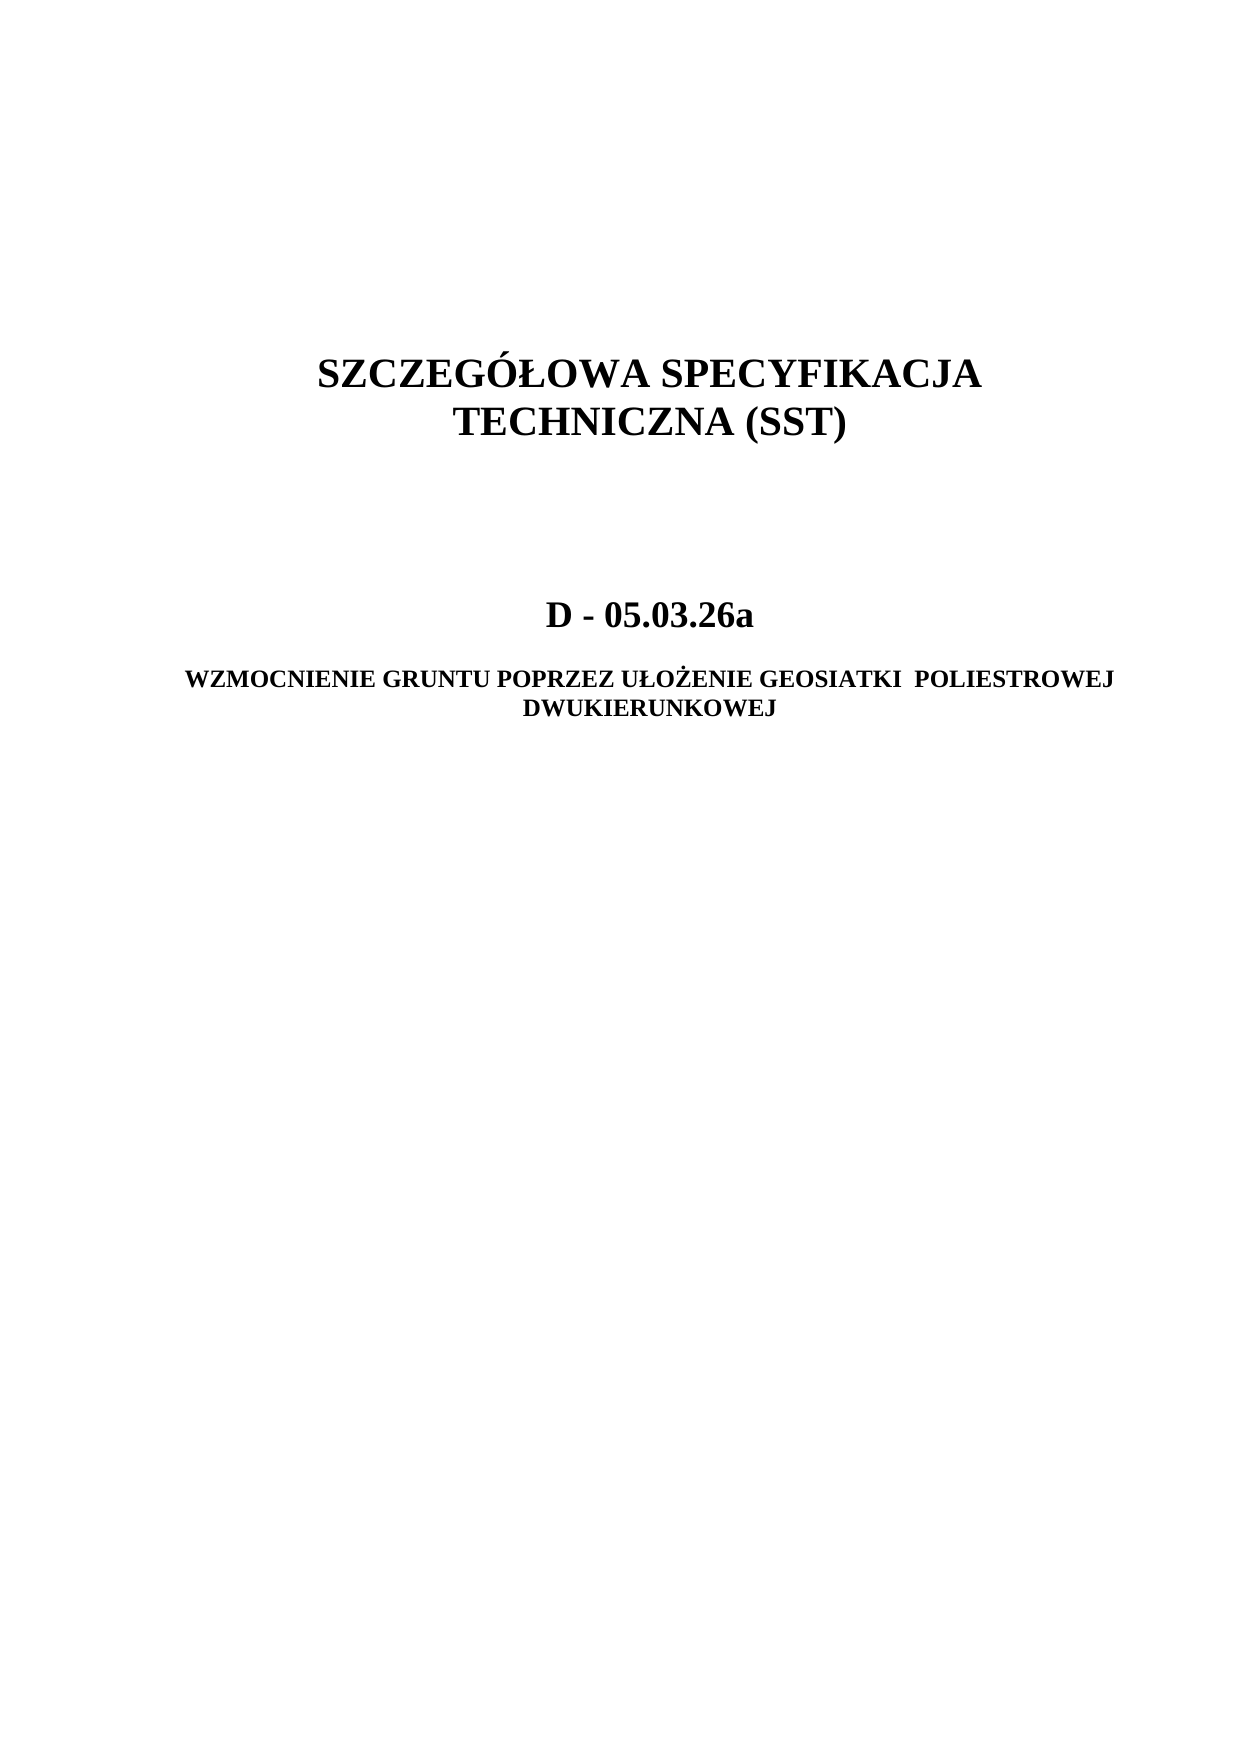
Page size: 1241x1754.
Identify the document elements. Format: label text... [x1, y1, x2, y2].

text D - 05.03.26a [177, 592, 1122, 636]
text SZCZEGÓŁOWA SPECYFIKACJA TECHNICZNA (SST) [177, 348, 1122, 444]
text WZMOCNIENIE GRUNTU POPRZEZ UŁOŻENIE GEOSIATKI POLIESTROWEJ [177, 664, 1122, 693]
text DWUKIERUNKOWEJ [177, 693, 1122, 722]
